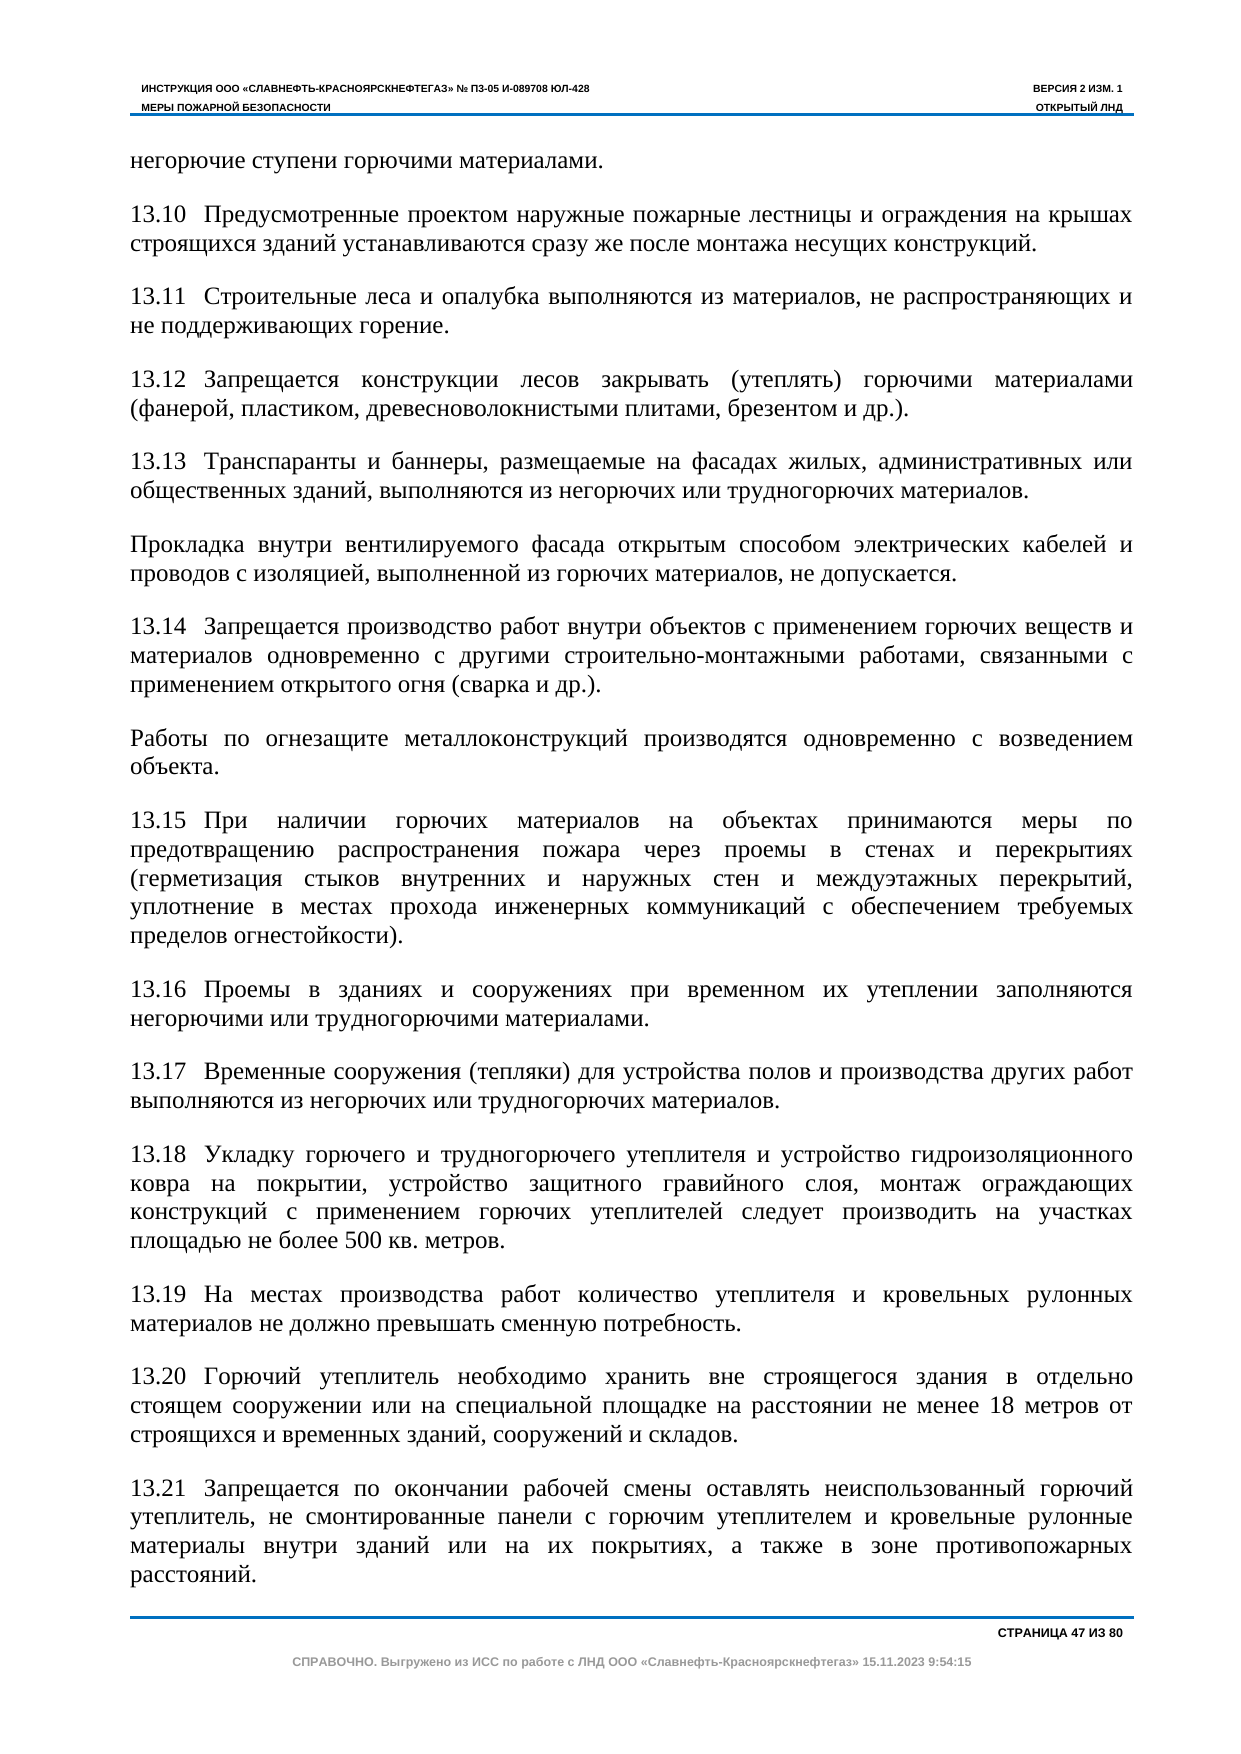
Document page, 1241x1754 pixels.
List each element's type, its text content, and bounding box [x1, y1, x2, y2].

list При наличии горючих материалов на объектах принимаются меры по предотвращению распространения пожара через проемы в стенах и перекрытиях (герметизация стыков внутренних и наружных стен и междуэтажных перекрытий, уплотнение в местах прохода инженерных коммуникаций с обеспечением требуемых пределов огнестойкости). [130, 805, 1134, 949]
list Проемы в зданиях и сооружениях при временном их утеплении заполняются негорючими или трудногорючими материалами. [130, 974, 1134, 1031]
list На местах производства работ количество утеплителя и кровельных рулонных материалов не должно превышать сменную потребность. [130, 1279, 1134, 1336]
list Укладку горючего и трудногорючего утеплителя и устройство гидроизоляционного ковра на покрытии, устройство защитного гравийного слоя, монтаж ограждающих конструкций с применением горючих утеплителей следует производить на участках площадью не более 500 кв. метров. [130, 1139, 1134, 1254]
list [130, 145, 1134, 174]
list Предусмотренные проектом наружные пожарные лестницы и ограждения на крышах строящихся зданий устанавливаются сразу же после монтажа несущих конструкций. [130, 199, 1134, 256]
list Транспаранты и баннеры, размещаемые на фасадах жилых, административных или общественных зданий, выполняются из негорючих или трудногорючих материалов. [130, 446, 1134, 504]
list Запрещается по окончании рабочей смены оставлять неиспользованный горючий утеплитель, не смонтированные панели с горючим утеплителем и кровельные рулонные материалы внутри зданий или на их покрытиях, а также в зоне противопожарных расстояний. [130, 1473, 1134, 1588]
list Временные сооружения (тепляки) для устройства полов и производства других работ выполняются из негорючих или трудногорючих материалов. [130, 1056, 1134, 1114]
text Прокладка внутри вентилируемого фасада открытым способом электрических кабелей и проводов с изоляцией, выполненной из горючих материалов, не допускается. [130, 529, 1134, 586]
list Строительные леса и опалубка выполняются из материалов, не распространяющих и не поддерживающих горение. [130, 281, 1134, 339]
list Запрещается производство работ внутри объектов с применением горючих веществ и материалов одновременно с другими строительно-монтажными работами, связанными с применением открытого огня (сварка и др.). [130, 611, 1134, 698]
list Запрещается конструкции лесов закрывать (утеплять) горючими материалами (фанерой, пластиком, древесноволокнистыми плитами, брезентом и др.). [130, 364, 1134, 421]
text Работы по огнезащите металлоконструкций производятся одновременно с возведением объекта. [130, 723, 1134, 780]
list Горючий утеплитель необходимо хранить вне строящегося здания в отдельно стоящем сооружении или на специальной площадке на расстоянии не менее 18 метров от строящихся и временных зданий, сооружений и складов. [130, 1361, 1134, 1448]
